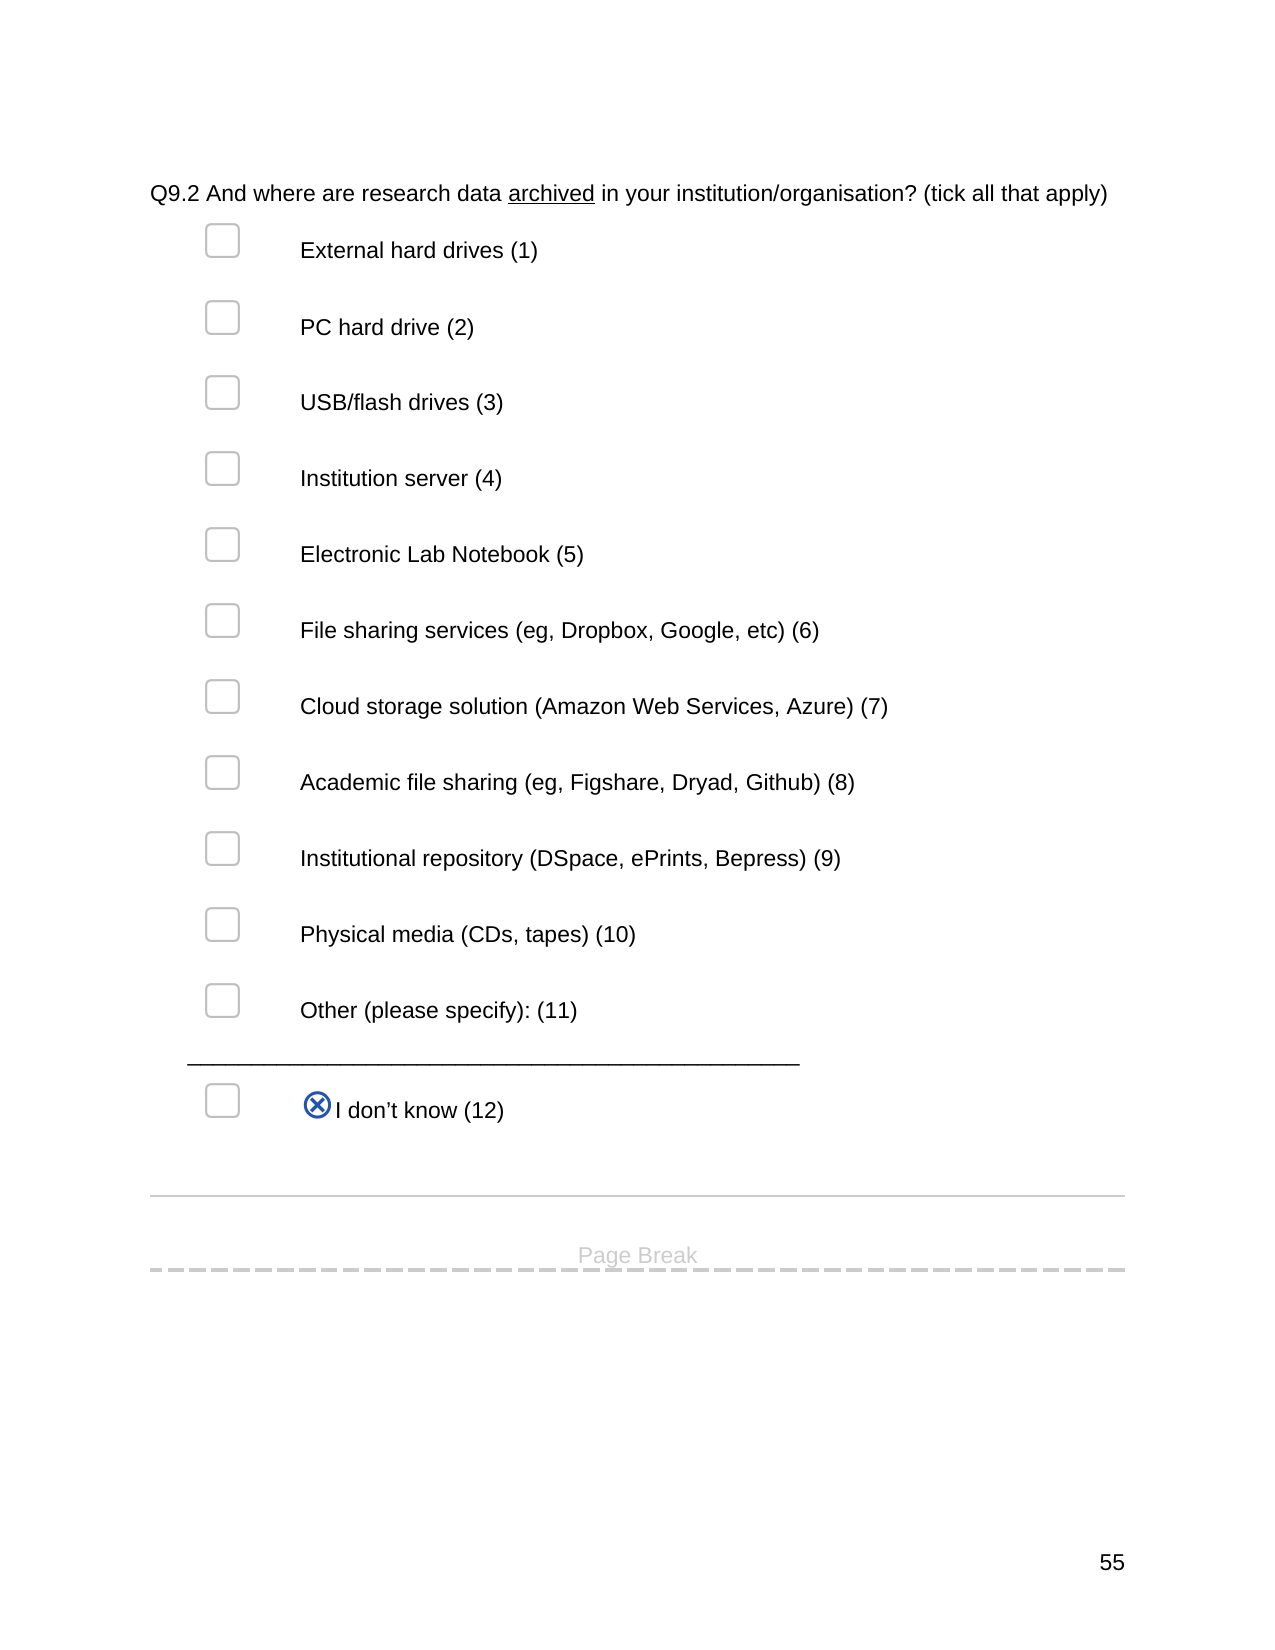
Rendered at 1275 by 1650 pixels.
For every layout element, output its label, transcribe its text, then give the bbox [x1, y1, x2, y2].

list File sharing services (eg, Dropbox, Google, etc) (6) [187, 590, 1125, 656]
list Physical media (CDs, tapes) (10) [187, 894, 1125, 960]
list Electronic Lab Notebook (5) [187, 514, 1125, 580]
list Institutional repository (DSpace, ePrints, Bepress) (9) [187, 818, 1125, 884]
list Cloud storage solution (Amazon Web Services, Azure) (7) [187, 666, 1125, 732]
text Page Break [150, 1242, 1125, 1272]
text Q9.2 And where are research data archived in your institution/organisation? (tick all that apply) [150, 180, 1125, 207]
list Institution server (4) [187, 438, 1125, 504]
list External hard drives (1) [187, 210, 1125, 276]
list PC hard drive (2) [187, 286, 1125, 352]
list Other (please specify): (11) ________________________________________________ [187, 970, 1125, 1066]
list ⊗I don’t know (12) [187, 1070, 1125, 1136]
list USB/flash drives (3) [187, 362, 1125, 428]
list Academic file sharing (eg, Figshare, Dryad, Github) (8) [187, 742, 1125, 808]
